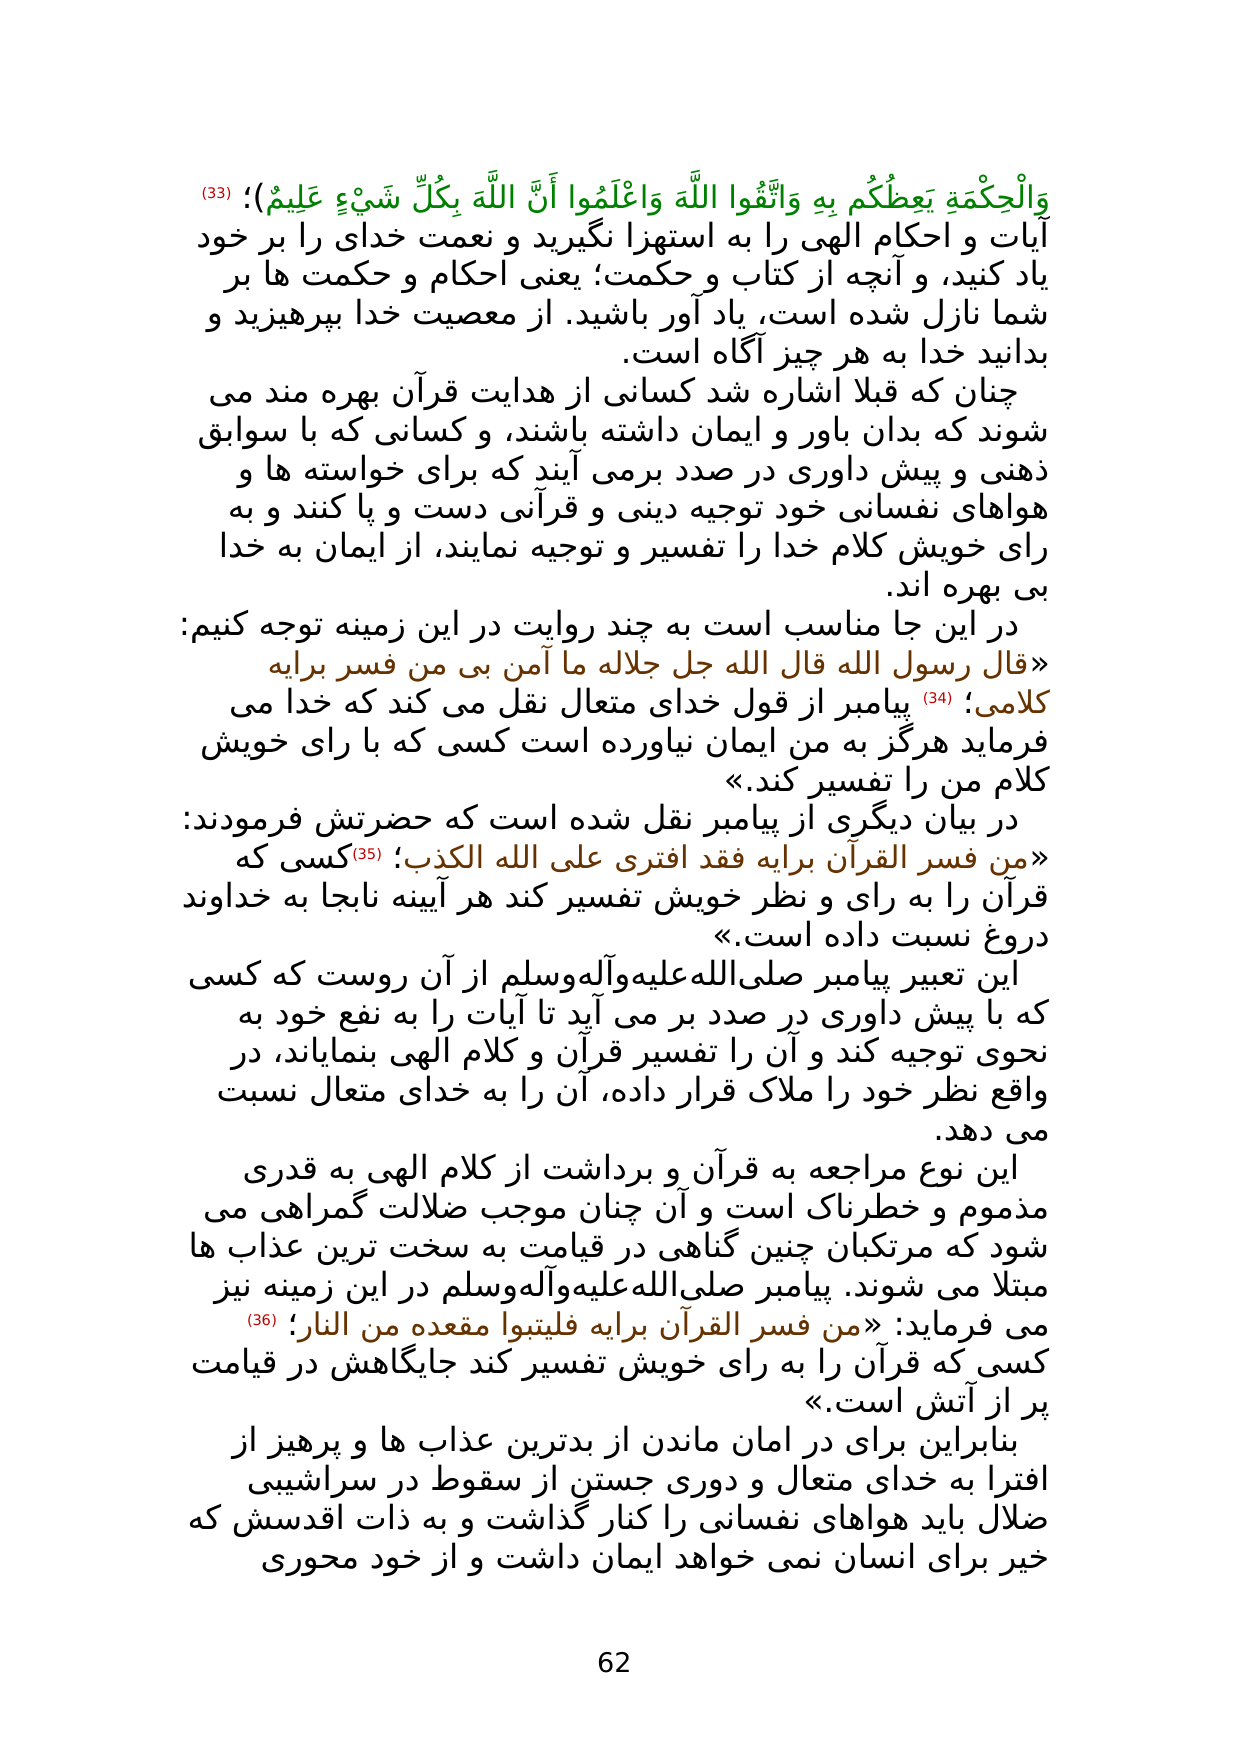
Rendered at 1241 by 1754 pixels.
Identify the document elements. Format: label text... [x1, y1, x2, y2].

text در اين جا مناسب است به چند روايت در اين زمينه توجه کنيم: «قال رسول الله قال الله جل جلاله ما آمن بى من فسر برايه کلامى؛ (34) پيامبر از قول خداى متعال نقل مى کند که خدا مى فرمايد هرگز به من ايمان نياورده است کسى که با راى خويش کلام من را تفسير کند.» [178, 604, 1050, 799]
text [178, 177, 1050, 371]
text اين نوع مراجعه به قرآن و برداشت از کلام الهى به قدرى مذموم و خطرناک است و آن چنان موجب ضلالت گمراهى مى شود که مرتکبان چنين گناهى در قيامت به سخت ترين عذاب ها مبتلا مى شوند. پيامبر صلى‌الله‌عليه‌وآله‌وسلم در اين زمينه نيز مى فرمايد: «من فسر القرآن برايه فليتبوا مقعده من النار؛ (36) کسى که قرآن را به راى خويش تفسير کند جايگاهش در قيامت پر از آتش است.» [178, 1148, 1050, 1421]
text در بيان ديگرى از پيامبر نقل شده است که حضرتش فرمودند: «من فسر القرآن برايه فقد افترى على الله الکذب؛ (35)کسى که قرآن را به راى و نظر خويش تفسير کند هر آيينه نابجا به خداوند دروغ نسبت داده است.» [178, 799, 1050, 954]
text اين تعبير پيامبر صلى‌الله‌عليه‌وآله‌وسلم از آن روست که کسى که با پيش داورى در صدد بر مى آيد تا آيات را به نفع خود به نحوى توجيه کند و آن را تفسير قرآن و کلام الهى بنماياند، در واقع نظر خود را ملاک قرار داده، آن را به خداى متعال نسبت مى دهد. [178, 954, 1050, 1148]
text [178, 1421, 1050, 1576]
text چنان که قبلا اشاره شد کسانى از هدايت قرآن بهره مند مى شوند که بدان باور و ايمان داشته باشند، و کسانى که با سوابق ذهنى و پيش داورى در صدد برمى آيند که براى خواسته ها و هواهاى نفسانى خود توجيه دينى و قرآنى دست و پا کنند و به راى خويش کلام خدا را تفسير و توجيه نمايند، از ايمان به خدا بى بهره اند. [178, 371, 1050, 604]
